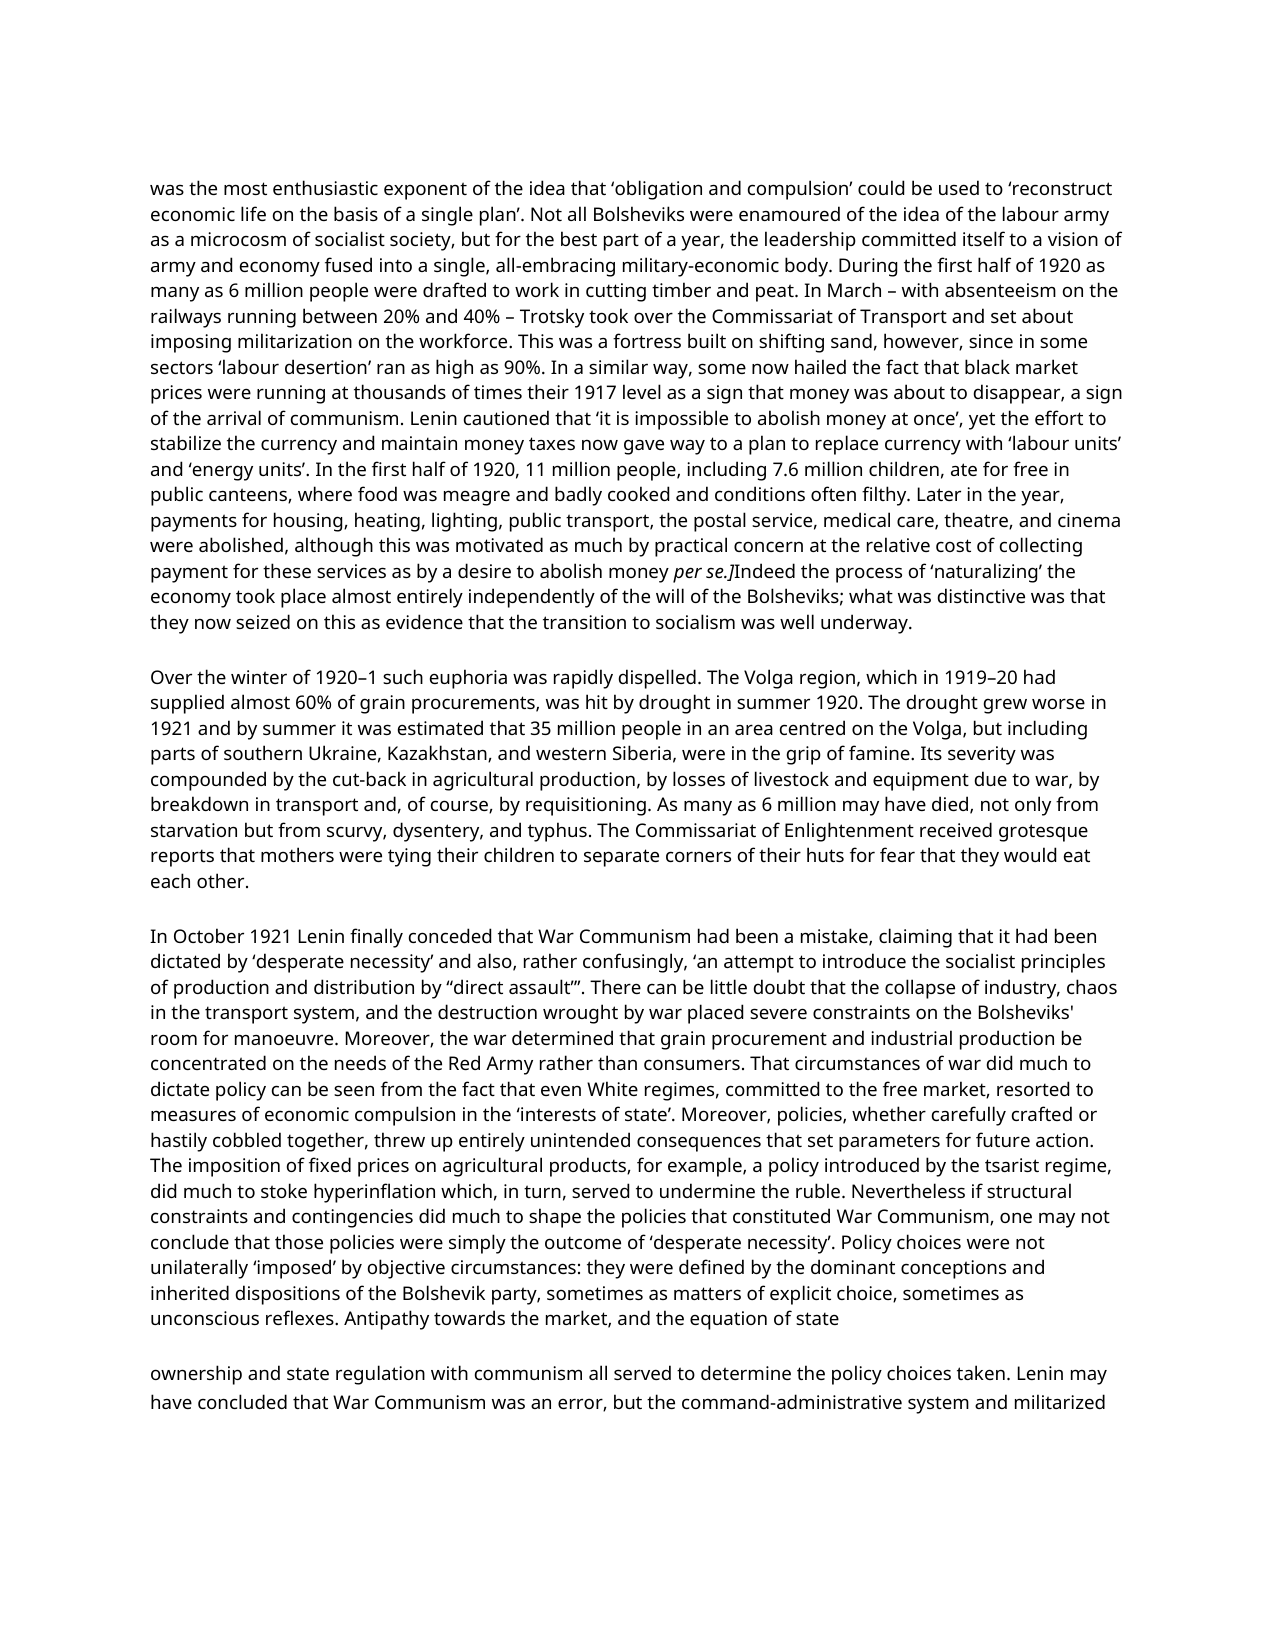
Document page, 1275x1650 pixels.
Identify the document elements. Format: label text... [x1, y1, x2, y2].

text was the most enthusiastic exponent of the idea that ‘obligation and compulsion’ could be used to ‘reconstruct economic life on the basis of a single plan’. Not all Bolsheviks were enamoured of the idea of the labour army as a microcosm of socialist society, but for the best part of a year, the leadership committed itself to a vision of army and economy fused into a single, all-embracing military-economic body. During the first half of 1920 as many as 6 million people were drafted to work in cutting timber and peat. In March – with absenteeism on the railways running between 20% and 40% – Trotsky took over the Commissariat of Transport and set about imposing militarization on the workforce. This was a fortress built on shifting sand, however, since in some sectors ‘labour desertion’ ran as high as 90%. In a similar way, some now hailed the fact that black market prices were running at thousands of times their 1917 level as a sign that money was about to disappear, a sign of the arrival of communism. Lenin cautioned that ‘it is impossible to abolish money at once’, yet the effort to stabilize the currency and maintain money taxes now gave way to a plan to replace currency with ‘labour units’ and ‘energy units’. In the first half of 1920, 11 million people, including 7.6 million children, ate for free in public canteens, where food was meagre and badly cooked and conditions often filthy. Later in the year, payments for housing, heating, lighting, public transport, the postal service, medical care, theatre, and cinema were abolished, although this was motivated as much by practical concern at the relative cost of collecting payment for these services as by a desire to abolish money per se.]Indeed the process of ‘naturalizing’ the economy took place almost entirely independently of the will of the Bolsheviks; what was distinctive was that they now seized on this as evidence that the transition to socialism was well underway. [150, 150, 1125, 635]
text In October 1921 Lenin finally conceded that War Communism had been a mistake, claiming that it had been dictated by ‘desperate necessity’ and also, rather confusingly, ‘an attempt to introduce the socialist principles of production and distribution by “direct assault”’. There can be little doubt that the collapse of industry, chaos in the transport system, and the destruction wrought by war placed severe constraints on the Bolsheviks' room for manoeuvre. Moreover, the war determined that grain procurement and industrial production be concentrated on the needs of the Red Army rather than consumers. That circumstances of war did much to dictate policy can be seen from the fact that even White regimes, committed to the free market, resorted to measures of economic compulsion in the ‘interests of state’. Moreover, policies, whether carefully crafted or hastily cobbled together, threw up entirely unintended consequences that set parameters for future action. The imposition of fixed prices on agricultural products, for example, a policy introduced by the tsarist regime, did much to stoke hyperinflation which, in turn, served to undermine the ruble. Nevertheless if structural constraints and contingencies did much to shape the policies that constituted War Communism, one may not conclude that those policies were simply the outcome of ‘desperate necessity’. Policy choices were not unilaterally ‘imposed’ by objective circumstances: they were defined by the dominant conceptions and inherited dispositions of the Bolshevik party, sometimes as matters of explicit choice, sometimes as unconscious reflexes. Antipathy towards the market, and the equation of state [150, 923, 1125, 1331]
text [150, 1360, 1125, 1415]
text Over the winter of 1920–1 such euphoria was rapidly dispelled. The Volga region, which in 1919–20 had supplied almost 60% of grain procurements, was hit by drought in summer 1920. The drought grew worse in 1921 and by summer it was estimated that 35 million people in an area centred on the Volga, but including parts of southern Ukraine, Kazakhstan, and western Siberia, were in the grip of famine. Its severity was compounded by the cut-back in agricultural production, by losses of livestock and equipment due to war, by breakdown in transport and, of course, by requisitioning. As many as 6 million may have died, not only from starvation but from scurvy, dysentery, and typhus. The Commissariat of Enlightenment received grotesque reports that mothers were tying their children to separate corners of their huts for fear that they would eat each other. [150, 664, 1125, 894]
